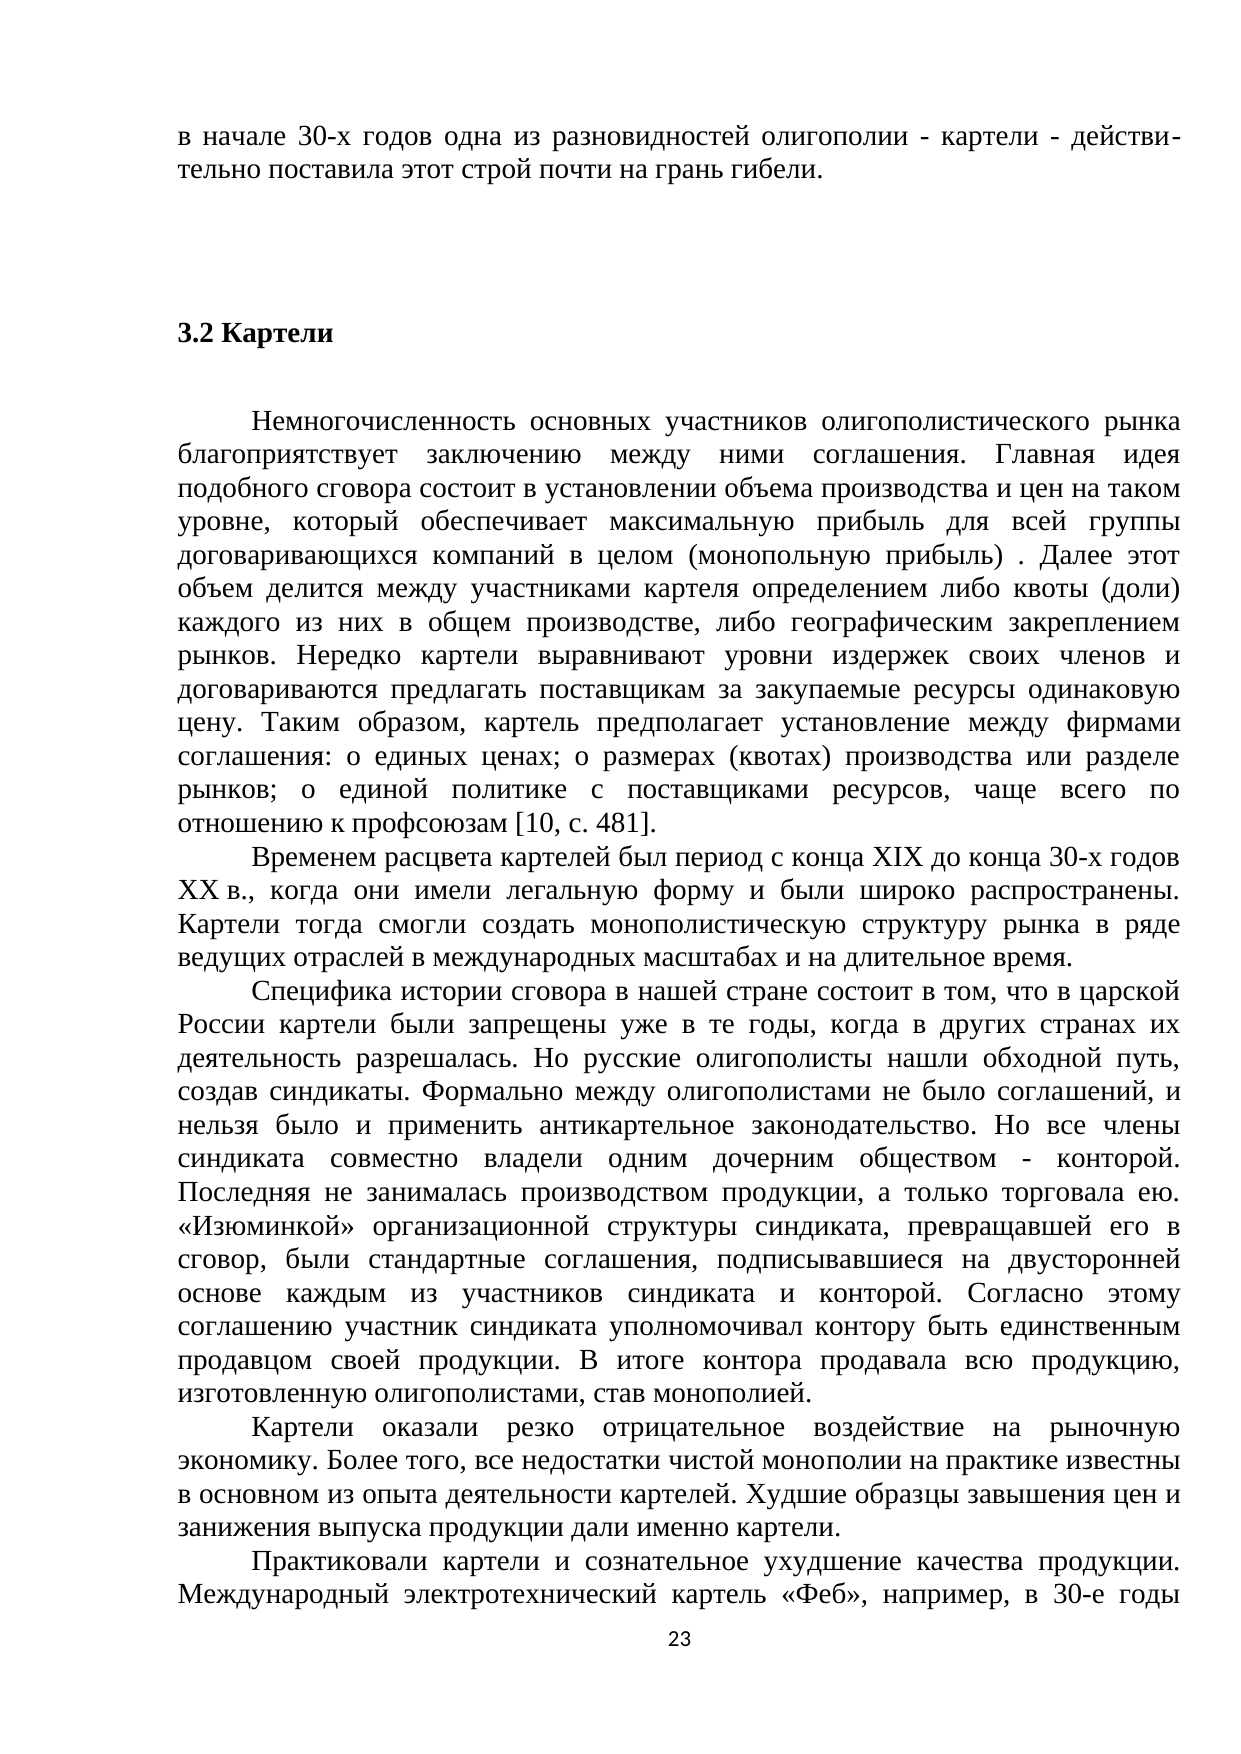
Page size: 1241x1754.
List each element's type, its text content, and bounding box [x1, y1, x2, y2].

text 3.2 Картели [177, 315, 1181, 348]
text Картели оказали резко отрицательное воздействие на рыночную экономику. Более того, все недостатки чистой монополии на практике известны в основном из опыта деятельности картелей. Худшие образцы завышения цен и занижения выпуска продукции дали именно картели. [177, 1409, 1181, 1543]
text Временем расцвета картелей был период с конца XIX до конца 30-х годов XX в., когда они имели легальную форму и были широко распространены. Картели тогда смогли создать монополистическую структуру рынка в ряде ведущих отраслей в международных масштабах и на длительное время. [177, 839, 1181, 973]
text Специфика истории сговора в нашей стране состоит в том, что в царской России картели были запрещены уже в те годы, когда в других странах их деятельность разрешалась. Но русские олигополисты нашли обходной путь, создав синдикаты. Формально между олигополистами не было соглашений, и нельзя было и применить антикартельное законодательство. Но все члены синдиката совместно владели одним дочерним обществом - конторой. Последняя не занималась производством продукции, а только торговала ею. «Изюминкой» организационной структуры синдиката, превращавшей его в сговор, были стандартные соглашения, подписывавшиеся на двусторонней основе каждым из участников синдиката и конторой. Согласно этому соглашению участник синдиката уполномочивал контору быть единственным продавцом своей продукции. В итоге контора продавала всю продукцию, изготовленную олигополистами, став монополией. [177, 973, 1181, 1409]
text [177, 118, 1181, 185]
text Немногочисленность основных участников олигополистического рынка благоприятствует заключению между ними соглашения. Главная идея подобного сговора состоит в установлении объема производства и цен на таком уровне, который обеспечивает максимальную прибыль для всей группы договаривающихся компаний в целом (монопольную прибыль) . Далее этот объем делится между участниками картеля определением либо квоты (доли) каждого из них в общем производстве, либо географическим закреплением рынков. Нередко картели выравнивают уровни издержек своих членов и договариваются предлагать поставщикам за закупаемые ресурсы одинаковую цену. Таким образом, картель предполагает установление между фирмами соглашения: о единых ценах; о размерах (квотах) производства или разделе рынков; о единой политике с поставщиками ресурсов, чаще всего по отношению к профсоюзам [10, с. 481]. [177, 403, 1181, 839]
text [177, 1543, 1181, 1610]
